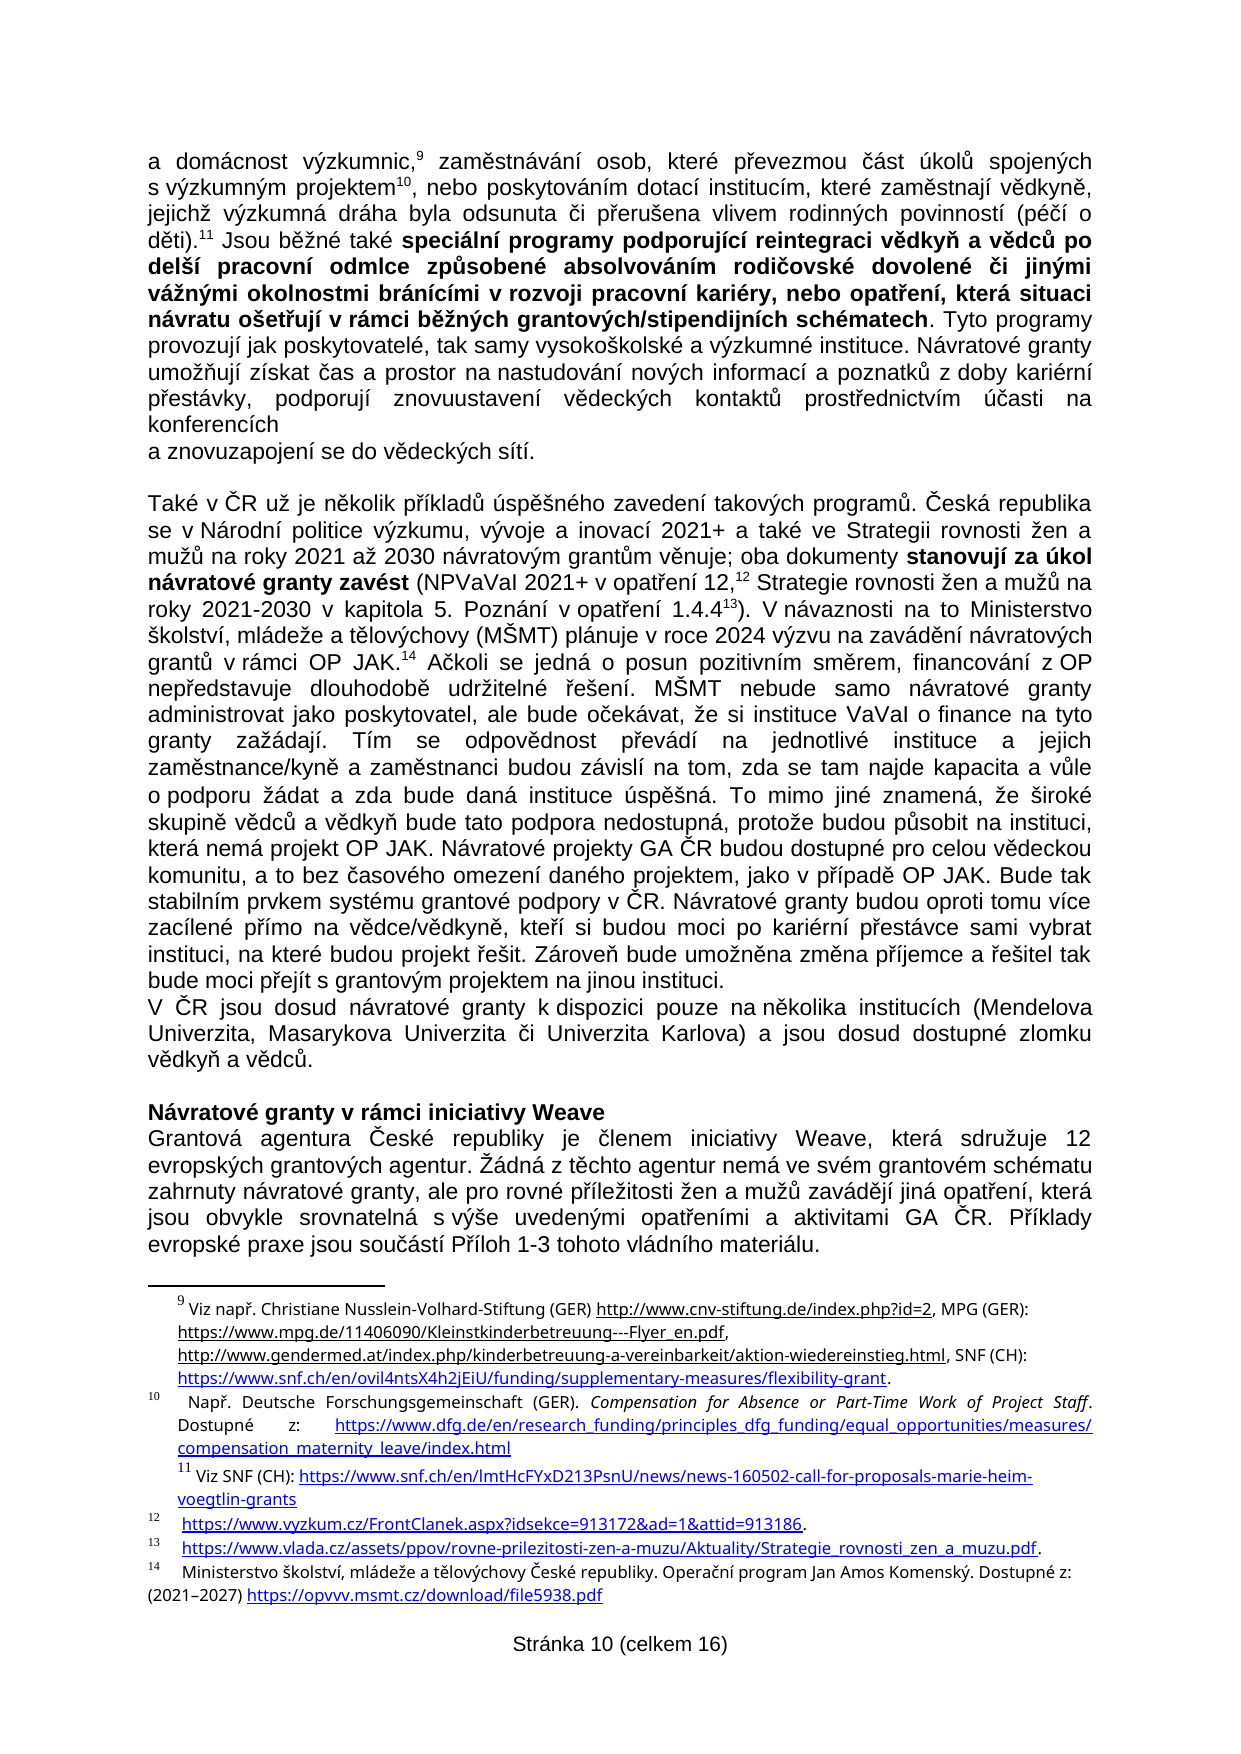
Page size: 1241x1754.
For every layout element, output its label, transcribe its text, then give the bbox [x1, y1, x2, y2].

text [147, 148, 1092, 464]
text Také v ČR už je několik příkladů úspěšného zavedení takových programů. Česká republika se v Národní politice výzkumu, vývoje a inovací 2021+ a také ve Strategii rovnosti žen a mužů na roky 2021 až 2030 návratovým grantům věnuje; oba dokumenty stanovují za úkol návratové granty zavést (NPVaVaI 2021+ v opatření 12, Strategie rovnosti žen a mužů na roky 2021-2030 v kapitola 5. Poznání v opatření 1.4.4). V návaznosti na to Ministerstvo školství, mládeže a tělovýchovy (MŠMT) plánuje v roce 2024 výzvu na zavádění návratových grantů v rámci OP JAK. Ačkoli se jedná o posun pozitivním směrem, financování z OP nepředstavuje dlouhodobě udržitelné řešení. MŠMT nebude samo návratové granty administrovat jako poskytovatel, ale bude očekávat, že si instituce VaVaI o finance na tyto granty zažádají. Tím se odpovědnost převádí na jednotlivé instituce a jejich zaměstnance/kyně a zaměstnanci budou závislí na tom, zda se tam najde kapacita a vůle o podporu žádat a zda bude daná instituce úspěšná. To mimo jiné znamená, že široké skupině vědců a vědkyň bude tato podpora nedostupná, protože budou působit na instituci, která nemá projekt OP JAK. Návratové projekty GA ČR budou dostupné pro celou vědeckou komunitu, a to bez časového omezení daného projektem, jako v případě OP JAK. Bude tak stabilním prvkem systému grantové podpory v ČR. Návratové granty budou oproti tomu více zacílené přímo na vědce/vědkyně, kteří si budou moci po kariérní přestávce sami vybrat instituci, na které budou projekt řešit. Zároveň bude umožněna změna příjemce a řešitel tak bude moci přejít s grantovým projektem na jinou instituci. [147, 490, 1092, 993]
text V ČR jsou dosud návratové granty k dispozici pouze na několika institucích (Mendelova Univerzita, Masarykova Univerzita či Univerzita Karlova) a jsou dosud dostupné zlomku vědkyň a vědců. [147, 993, 1092, 1072]
text Návratové granty v rámci iniciativy Weave [148, 1099, 1092, 1125]
text Grantová agentura České republiky je členem iniciativy Weave, která sdružuje 12 evropských grantových agentur. Žádná z těchto agentur nemá ve svém grantovém schématu zahrnuty návratové granty, ale pro rovné příležitosti žen a mužů zavádějí jiná opatření, která jsou obvykle srovnatelná s výše uvedenými opatřeními a aktivitami GA ČR. Příklady evropské praxe jsou součástí Příloh 1-3 tohoto vládního materiálu. [148, 1125, 1092, 1257]
